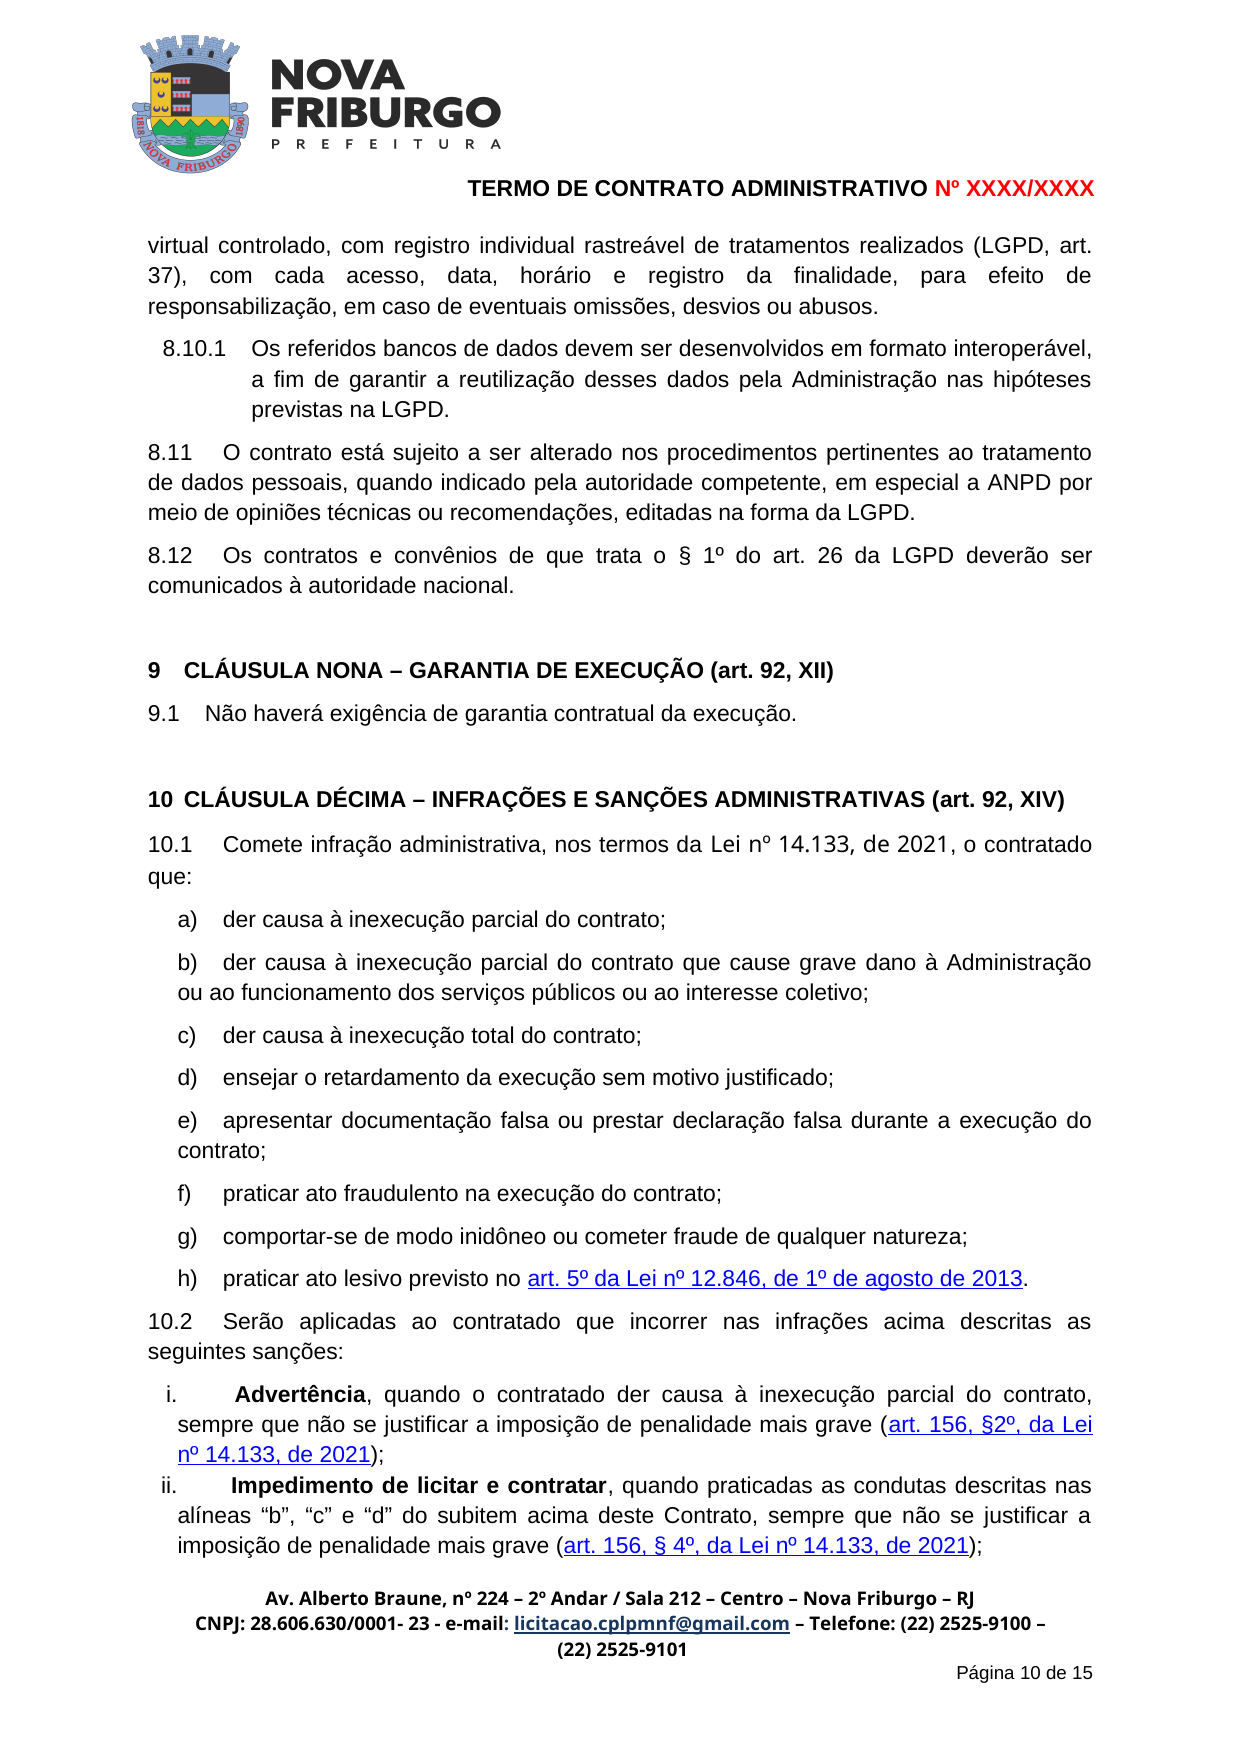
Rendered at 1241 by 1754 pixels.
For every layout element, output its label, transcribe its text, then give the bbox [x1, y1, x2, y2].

list O contrato está sujeito a ser alterado nos procedimentos pertinentes ao tratamento de dados pessoais, quando indicado pela autoridade competente, em especial a ANPD por meio de opiniões técnicas ou recomendações, editadas na forma da LGPD. [148, 438, 1092, 525]
list comportar-se de modo inidôneo ou cometer fraude de qualquer natureza; [177, 1223, 1092, 1249]
list Não haverá exigência de garantia contratual da execução. [148, 700, 1092, 726]
list praticar ato fraudulento na execução do contrato; [177, 1180, 1092, 1206]
list Serão aplicadas ao contratado que incorrer nas infrações acima descritas as seguintes sanções: [148, 1308, 1092, 1365]
list Impedimento de licitar e contratar, quando praticadas as condutas descritas nas alíneas “b”, “c” e “d” do subitem acima deste Contrato, sempre que não se justificar a imposição de penalidade mais grave (art. 156, § 4º, da Lei nº 14.133, de 2021); [177, 1472, 1092, 1558]
list der causa à inexecução parcial do contrato que cause grave dano à Administração ou ao funcionamento dos serviços públicos ou ao interesse coletivo; [177, 949, 1092, 1005]
list Advertência, quando o contratado der causa à inexecução parcial do contrato, sempre que não se justificar a imposição de penalidade mais grave (art. 156, §2º, da Lei nº 14.133, de 2021); [177, 1381, 1092, 1468]
list der causa à inexecução parcial do contrato; [177, 906, 1092, 932]
list CLÁUSULA DÉCIMA – INFRAÇÕES E SANÇÕES ADMINISTRATIVAS (art. 92, XIV) [148, 786, 1092, 812]
picture [118, 29, 515, 175]
list Os referidos bancos de dados devem ser desenvolvidos em formato interoperável, a fim de garantir a reutilização desses dados pela Administração nas hipóteses previstas na LGPD. [162, 335, 1092, 422]
list CLÁUSULA NONA – GARANTIA DE EXECUÇÃO (art. 92, XII) [148, 657, 1092, 684]
list Comete infração administrativa, nos termos da Lei nº 14.133, de 2021, o contratado que: [148, 828, 1092, 890]
list ensejar o retardamento da execução sem motivo justificado; [177, 1064, 1092, 1091]
list apresentar documentação falsa ou prestar declaração falsa durante a execução do contrato; [177, 1107, 1092, 1164]
list Os contratos e convênios de que trata o § 1º do art. 26 da LGPD deverão ser comunicados à autoridade nacional. [148, 542, 1092, 598]
list praticar ato lesivo previsto no art. 5º da Lei nº 12.846, de 1º de agosto de 2013. [177, 1265, 1092, 1292]
list der causa à inexecução total do contrato; [177, 1022, 1092, 1048]
